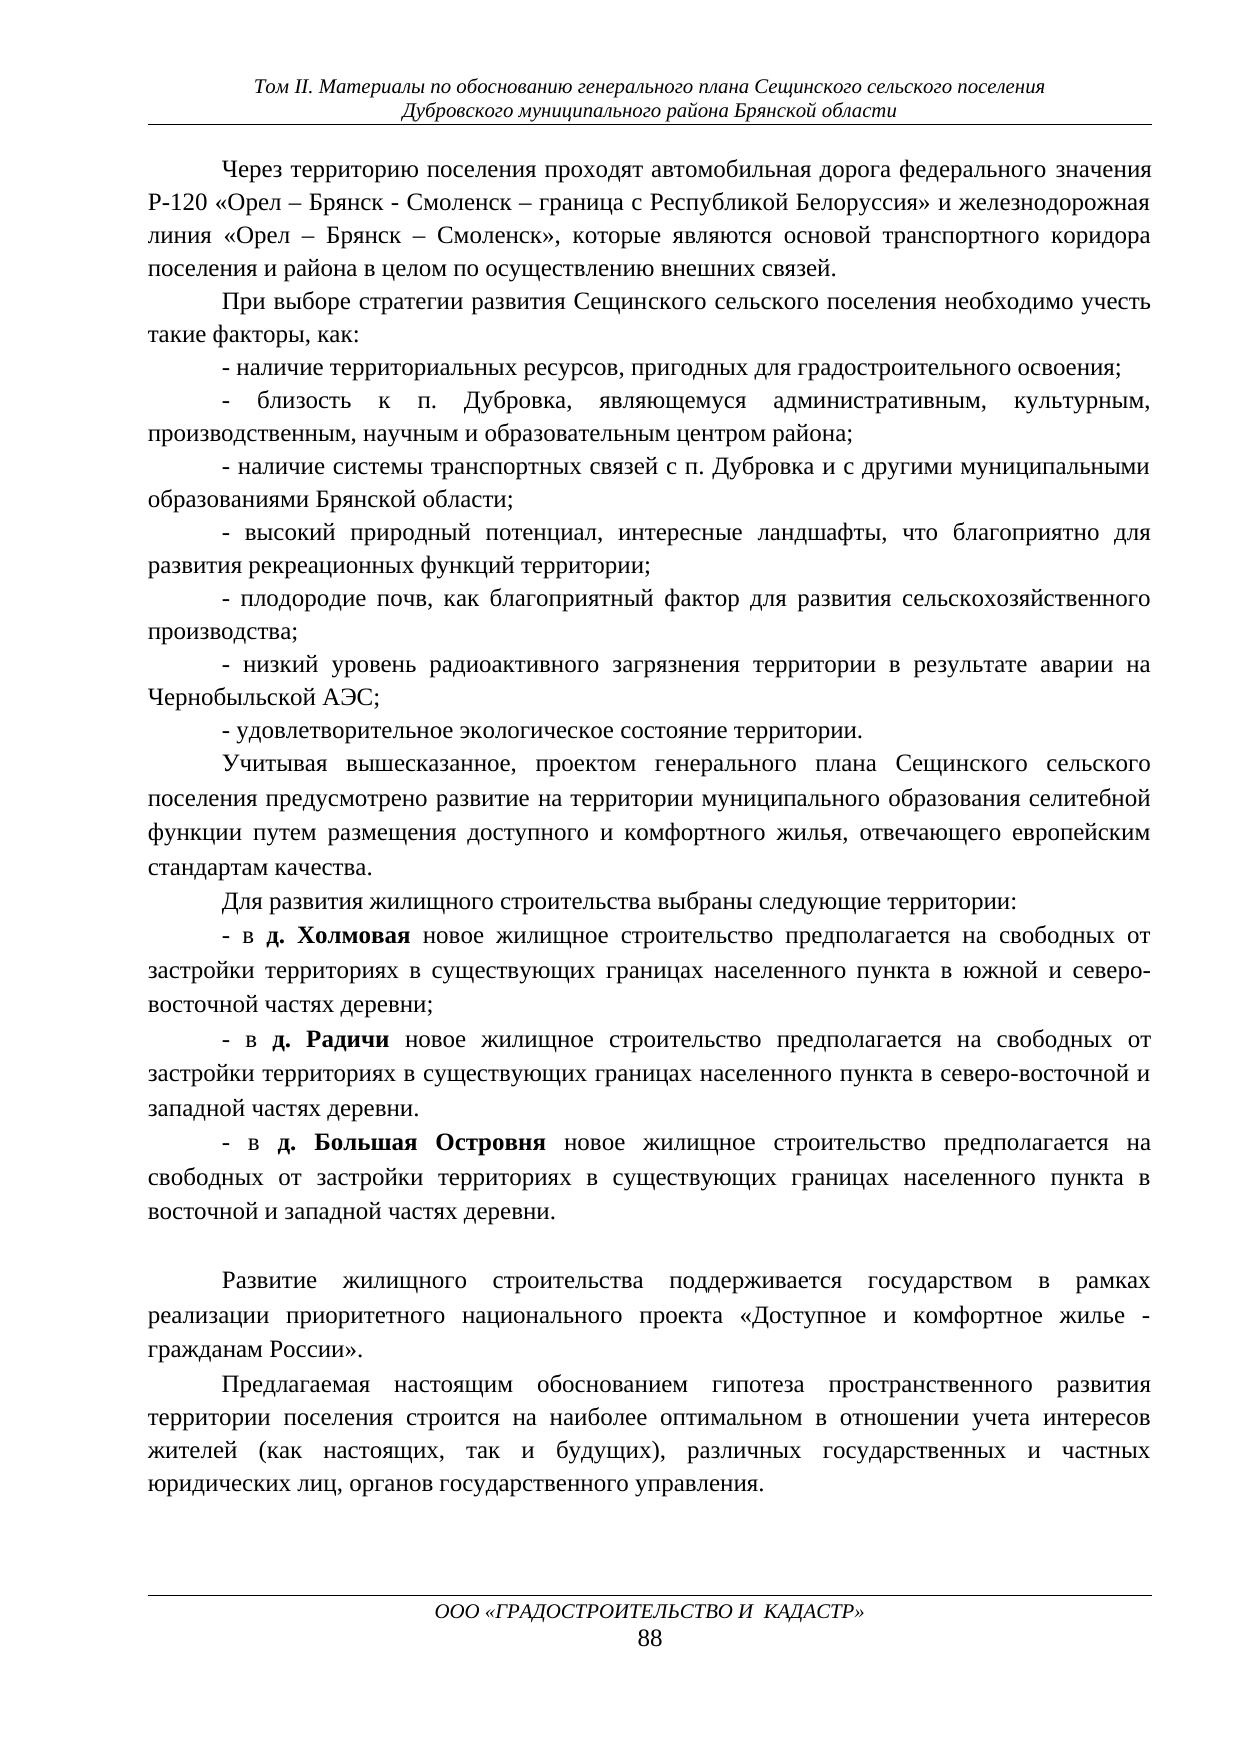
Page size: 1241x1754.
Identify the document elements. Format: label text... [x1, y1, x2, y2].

text Развитие жилищного строительства поддерживается государством в рамках реализации приоритетного национального проекта «Доступное и комфортное жилье - гражданам России». [148, 1265, 1152, 1363]
text - близость к п. Дубровка, являющемуся административным, культурным, производственным, научным и образовательным центром района; [148, 385, 1152, 447]
text Через территорию поселения проходят автомобильная дорога федерального значения Р-120 «Орел – Брянск - Смоленск – граница с Республикой Белоруссия» и железнодорожная линия «Орел – Брянск – Смоленск», которые являются основой транспортного коридора поселения и района в целом по осуществлению внешних связей. [148, 154, 1152, 282]
text - высокий природный потенциал, интересные ландшафты, что благоприятно для развития рекреационных функций территории; [148, 517, 1152, 579]
text Учитывая вышесказанное, проектом генерального плана Сещинского сельского поселения предусмотрено развитие на территории муниципального образования селитебной функции путем размещения доступного и комфортного жилья, отвечающего европейским стандартам качества. [148, 748, 1152, 880]
text Предлагаемая настоящим обоснованием гипотеза пространственного развития территории поселения строится на наиболее оптимальном в отношении учета интересов жителей (как настоящих, так и будущих), различных государственных и частных юридических лиц, органов государственного управления. [148, 1369, 1152, 1497]
text - удовлетворительное экологическое состояние территории. [148, 715, 1152, 744]
text При выборе стратегии развития Сещинского сельского поселения необходимо учесть такие факторы, как: [148, 286, 1152, 348]
text - в д. Большая Островня новое жилищное строительство предполагается на свободных от застройки территориях в существующих границах населенного пункта в восточной и западной частях деревни. [148, 1127, 1152, 1225]
text - наличие территориальных ресурсов, пригодных для градостроительного освоения; [148, 352, 1152, 381]
text - наличие системы транспортных связей с п. Дубровка и с другими муниципальными образованиями Брянской области; [148, 451, 1152, 513]
text - низкий уровень радиоактивного загрязнения территории в результате аварии на Чернобыльской АЭС; [148, 649, 1152, 711]
text Для развития жилищного строительства выбраны следующие территории: [148, 886, 1152, 915]
text - в д. Холмовая новое жилищное строительство предполагается на свободных от застройки территориях в существующих границах населенного пункта в южной и северо-восточной частях деревни; [148, 921, 1152, 1018]
text - в д. Радичи новое жилищное строительство предполагается на свободных от застройки территориях в существующих границах населенного пункта в северо-восточной и западной частях деревни. [148, 1024, 1152, 1122]
text - плодородие почв, как благоприятный фактор для развития сельскохозяйственного производства; [148, 583, 1152, 645]
